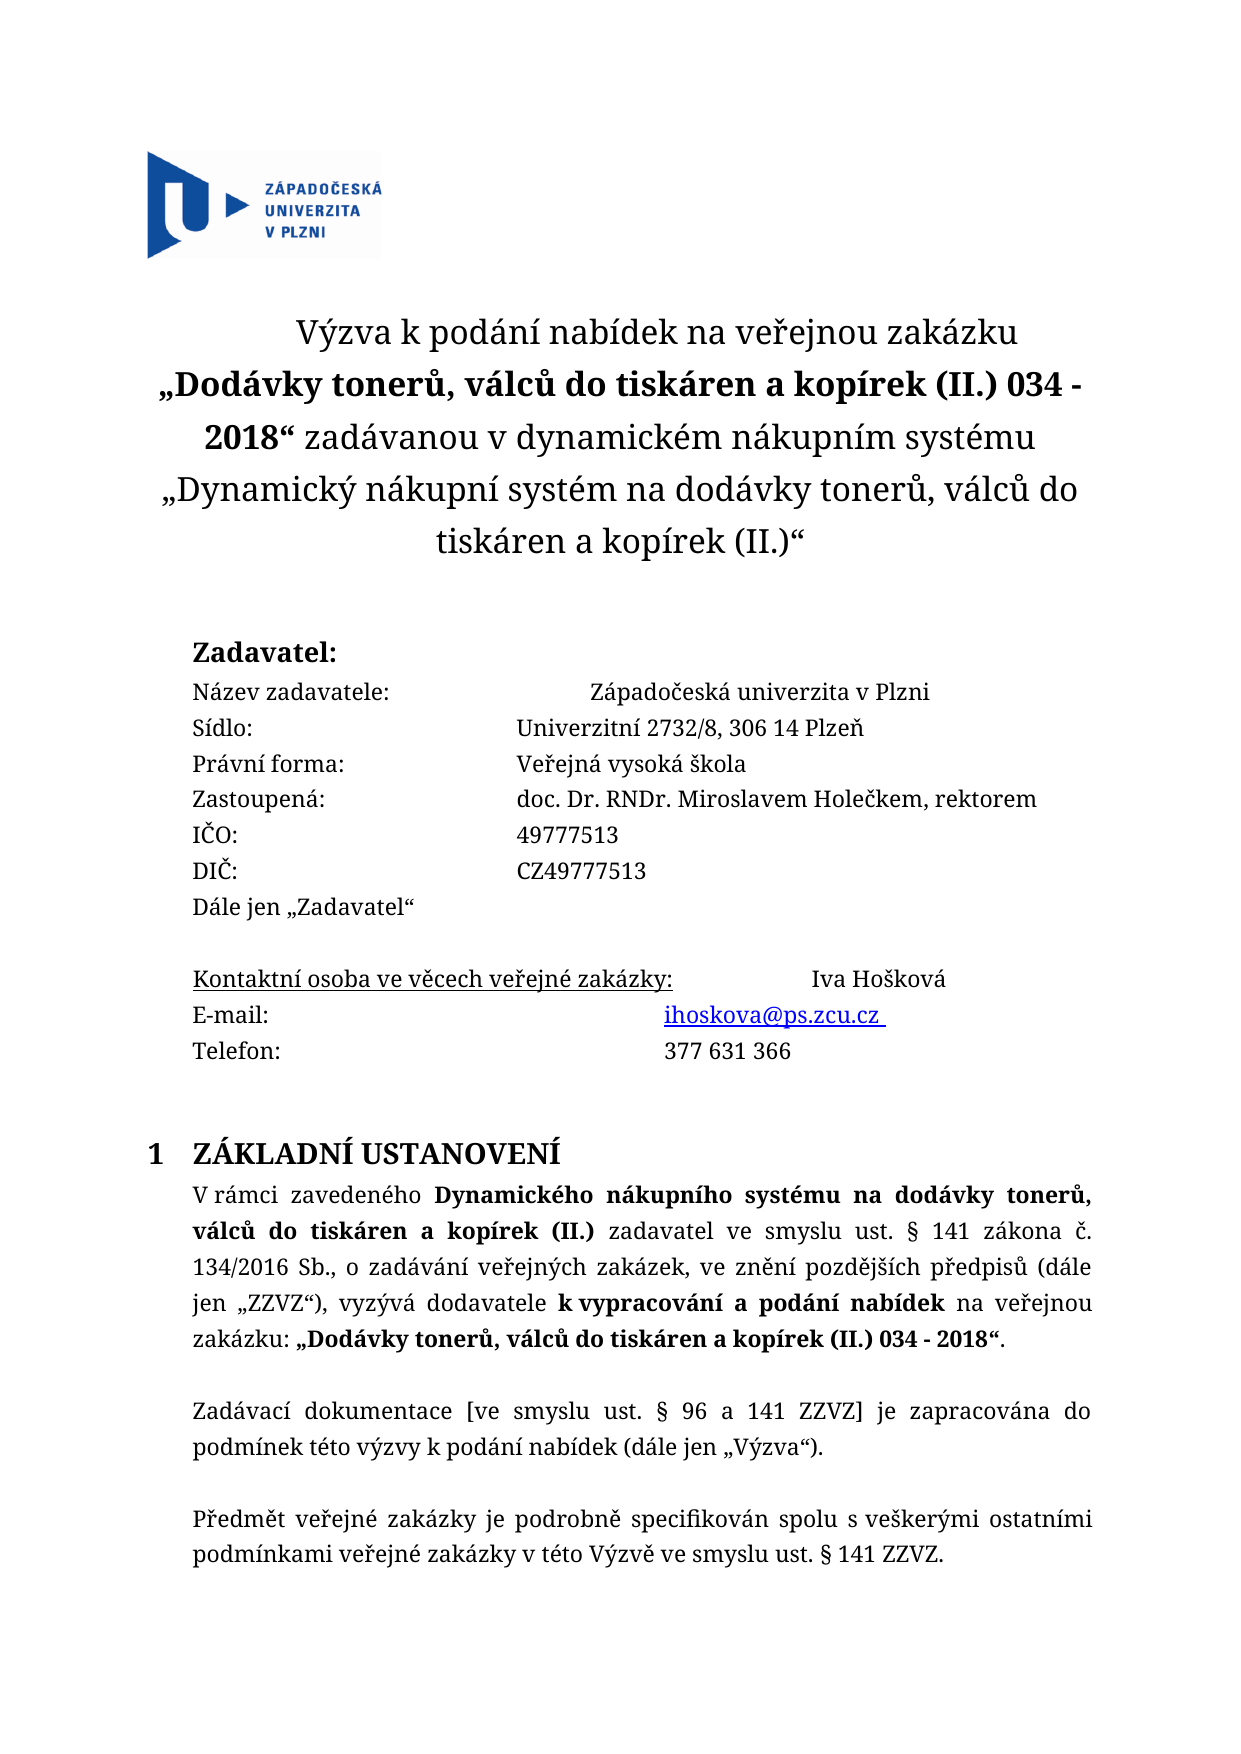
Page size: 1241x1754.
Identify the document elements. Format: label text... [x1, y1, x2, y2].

text Zadávací dokumentace [ve smyslu ust. § 96 a 141 ZZVZ] je zapracována do podmínek této výzvy k podání nabídek (dále jen „Výzva“). [192, 1395, 1093, 1462]
text IČO: 49777513 [148, 819, 1093, 851]
picture [147, 151, 382, 259]
text Právní forma: Veřejná vysoká škola [148, 747, 1093, 779]
text Dále jen „Zadavatel“ [148, 891, 1093, 922]
text E-mail: ihoskova@ps.zcu.cz [148, 999, 1093, 1030]
text Výzva k podání nabídek na veřejnou zakázku „Dodávky tonerů, válců do tiskáren a kopírek (II.) 034 - 2018“ zadávanou v dynamickém nákupním systému „Dynamický nákupní systém na dodávky tonerů, válců do tiskáren a kopírek (II.)“ [148, 309, 1093, 563]
text DIČ: CZ49777513 [148, 855, 1093, 887]
text V rámci zavedeného Dynamického nákupního systému na dodávky tonerů, válců do tiskáren a kopírek (II.) zadavatel ve smyslu ust. § 141 zákona č. 134/2016 Sb., o zadávání veřejných zakázek, ve znění pozdějších předpisů (dále jen „ZZVZ“), vyzývá dodavatele k vypracování a podání nabídek na veřejnou zakázku: „Dodávky tonerů, válců do tiskáren a kopírek (II.) 034 - 2018“. [192, 1179, 1093, 1354]
text Zadavatel: [192, 633, 1093, 670]
text Název zadavatele: Západočeská univerzita v Plzni [148, 676, 1093, 707]
text Sídlo: Univerzitní 2732/8, 306 14 Plzeň [148, 712, 1093, 743]
text Telefon: 377 631 366 [148, 1035, 1093, 1066]
subtitle ZÁKLADNÍ USTANOVENÍ [148, 1133, 1093, 1173]
text Zastoupená: doc. Dr. RNDr. Miroslavem Holečkem, rektorem [192, 783, 1093, 815]
text Kontaktní osoba ve věcech veřejné zakázky: Iva Hošková [148, 963, 1093, 994]
text Předmět veřejné zakázky je podrobně specifikován spolu s veškerými ostatními podmínkami veřejné zakázky v této Výzvě ve smyslu ust. § 141 ZZVZ. [192, 1502, 1093, 1570]
